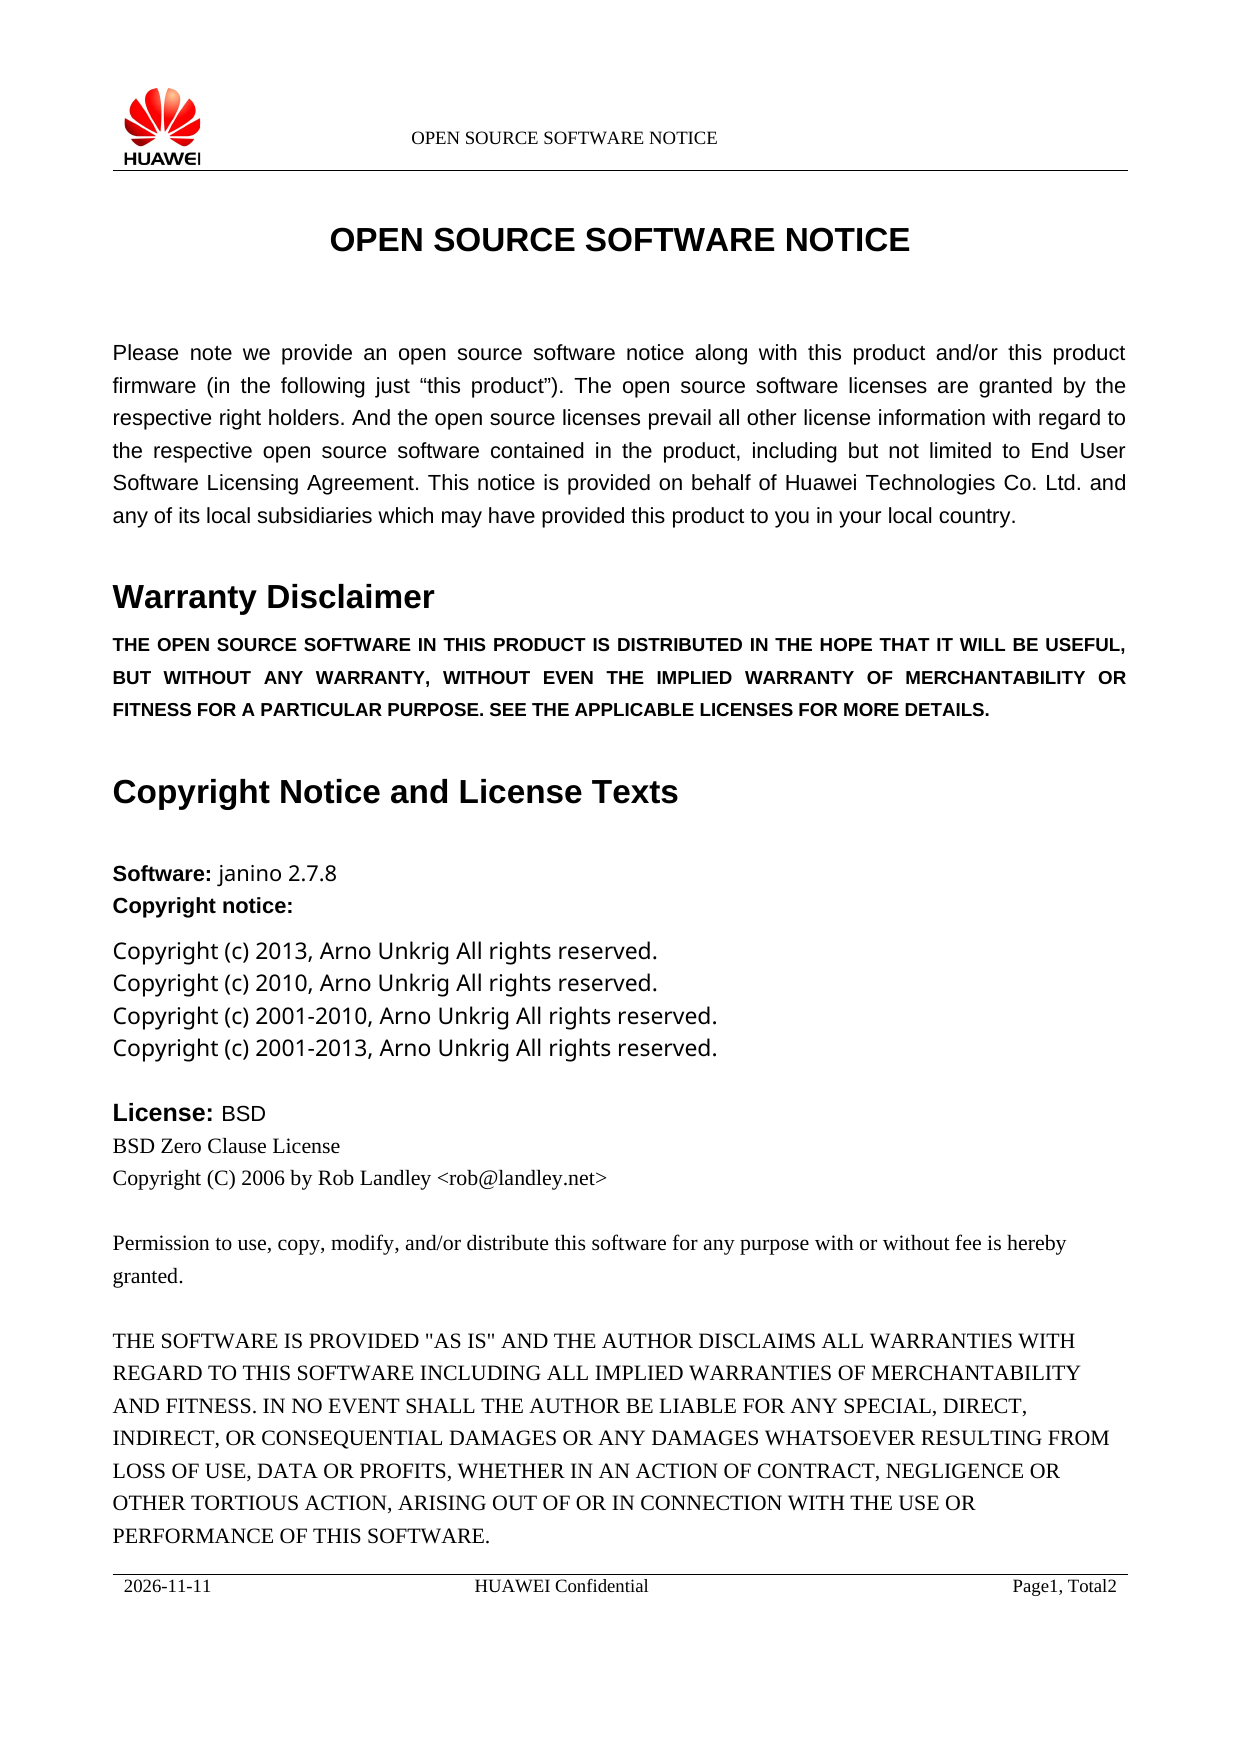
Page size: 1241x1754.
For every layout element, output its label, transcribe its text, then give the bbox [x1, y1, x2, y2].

text Copyright (c) 2013, Arno Unkrig All rights reserved. Copyright (c) 2010, Arno Unkrig All rights reserved. Copyright (c) 2001-2010, Arno Unkrig All rights reserved. Copyright (c) 2001-2013, Arno Unkrig All rights reserved. [112, 934, 1128, 1096]
text Copyright notice: [112, 889, 1128, 921]
picture [124, 88, 201, 165]
text Please note we provide an open source software notice along with this product and/or this product firmware (in the following just “this product”). The open source software licenses are granted by the respective right holders. And the open source licenses prevail all other license information with regard to the respective open source software contained in the product, including but not limited to End User Software Licensing Agreement. This notice is provided on behalf of Huawei Technologies Co. Ltd. and any of its local subsidiaries which may have provided this product to you in your local country. [112, 336, 1128, 531]
text The open source software in this product is distributed in the hope that it will be useful, but WITHOUT ANY WARRANTY, without even the implied warranty of MERCHANTABILITY or FITNESS FOR A PARTICULAR PURPOSE. See the applicable licenses for more details. [112, 629, 1128, 726]
title Software: janino 2.7.8 [112, 856, 1128, 889]
text OPEN SOURCE SOFTWARE NOTICE [112, 206, 1128, 271]
text Warranty Disclaimer [112, 564, 1128, 629]
text License: BSD [112, 1096, 1128, 1129]
text Copyright Notice and License Texts [112, 759, 1128, 824]
